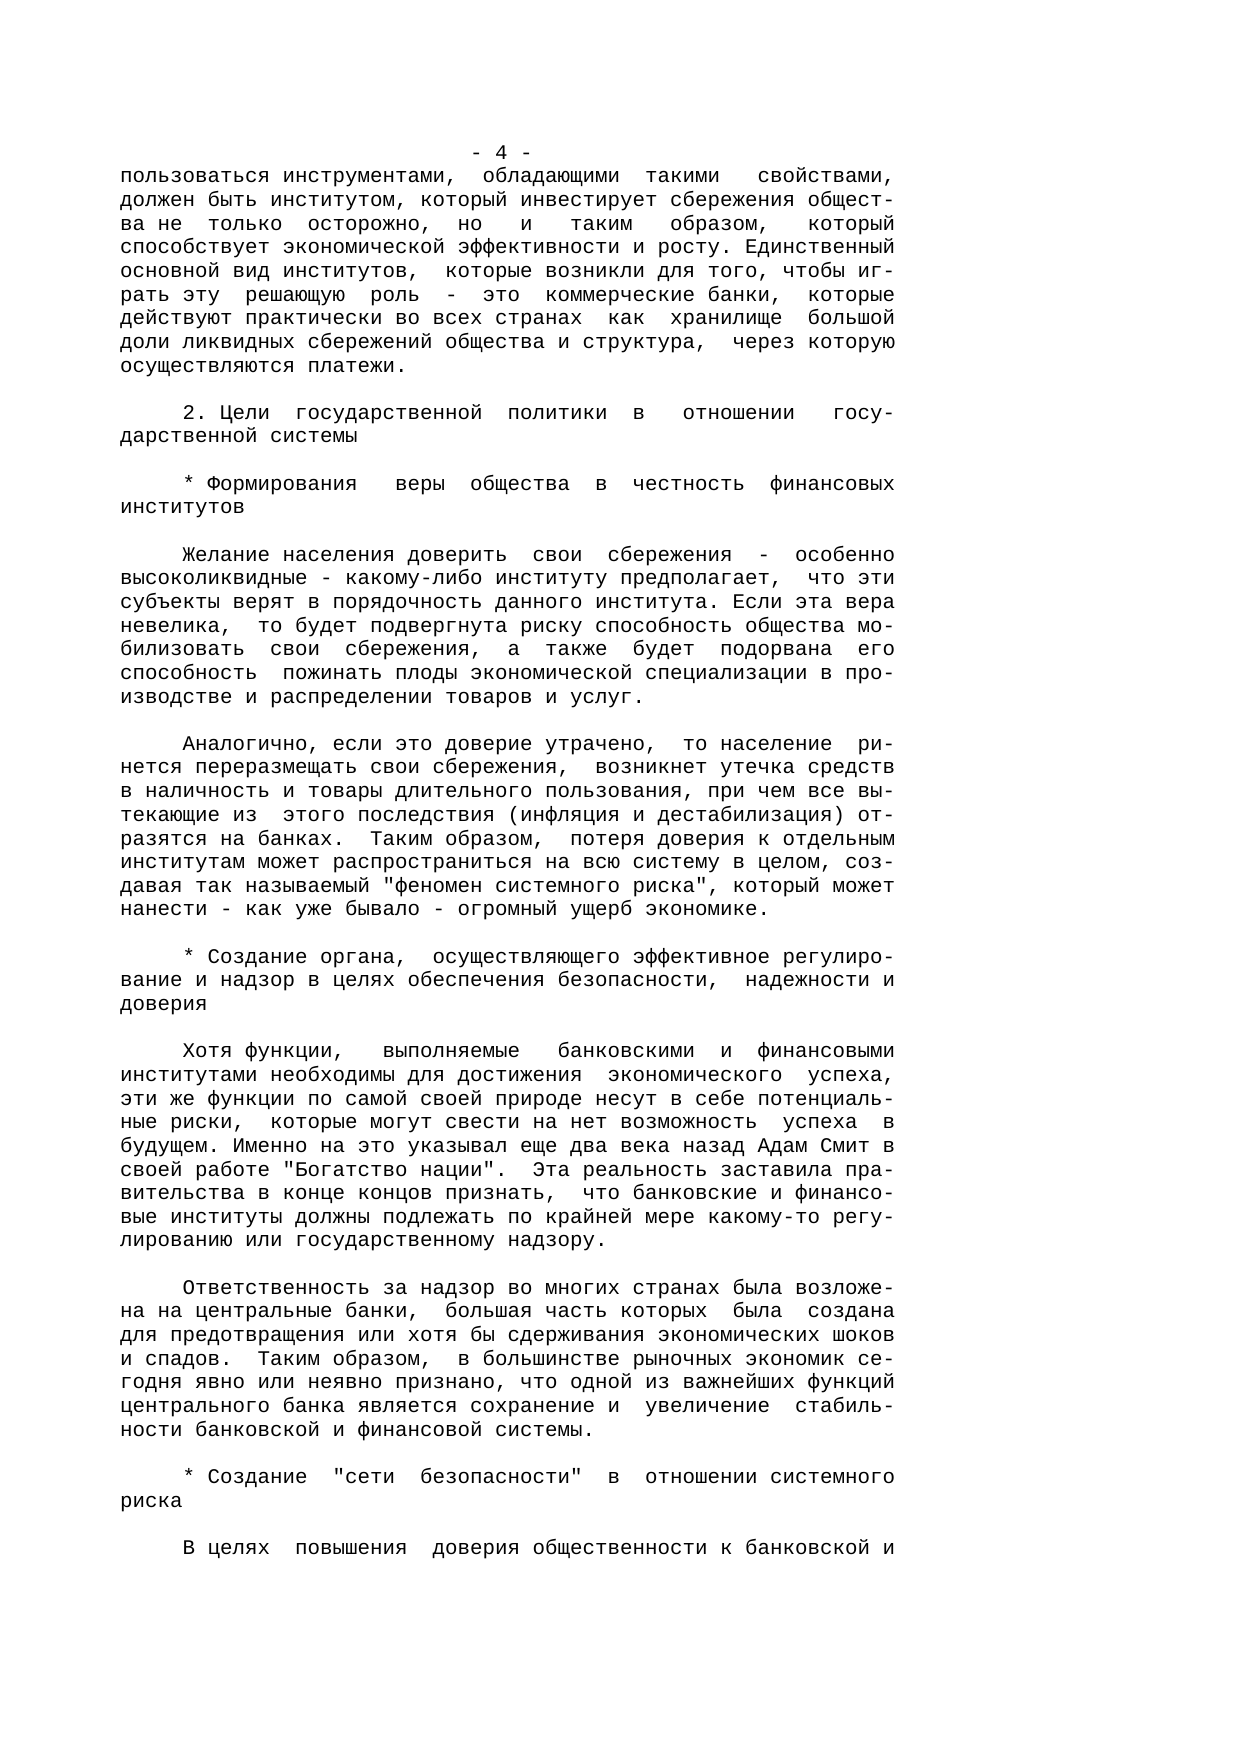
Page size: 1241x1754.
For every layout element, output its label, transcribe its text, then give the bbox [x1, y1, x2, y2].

text билизовать свои сбережения, а также будет подорвана его [120, 638, 1120, 662]
text центрального банка является сохранение и увеличение стабиль- [120, 1395, 1120, 1419]
text * Создание "сети безопасности" в отношении системного [120, 1466, 1120, 1489]
text доверия [120, 993, 1120, 1017]
text нется переразмещать свои сбережения, возникнет утечка средств [120, 757, 1120, 780]
text невелика, то будет подвергнута риску способность общества мо- [120, 615, 1120, 638]
text Аналогично, если это доверие утрачено, то население ри- [120, 733, 1120, 757]
text основной вид институтов, которые возникли для того, чтобы иг- [120, 260, 1120, 284]
text субъекты верят в порядочность данного института. Если эта вера [120, 591, 1120, 615]
text - 4 - [120, 142, 1120, 165]
text институтам может распространиться на всю систему в целом, соз- [120, 851, 1120, 875]
text текающие из этого последствия (инфляция и дестабилизация) от- [120, 804, 1120, 827]
text разятся на банках. Таким образом, потеря доверия к отдельным [120, 827, 1120, 851]
text будущем. Именно на это указывал еще два века назад Адам Смит в [120, 1135, 1120, 1158]
text на на центральные банки, большая часть которых была создана [120, 1300, 1120, 1324]
text давая так называемый "феномен системного риска", который может [120, 875, 1120, 898]
text нанести - как уже бывало - огромный ущерб экономике. [120, 898, 1120, 922]
text изводстве и распределении товаров и услуг. [120, 686, 1120, 709]
text рать эту решающую роль - это коммерческие банки, которые [120, 284, 1120, 307]
text Хотя функции, выполняемые банковскими и финансовыми [120, 1040, 1120, 1064]
text в наличность и товары длительного пользования, при чем все вы- [120, 780, 1120, 804]
text должен быть институтом, который инвестирует сбережения общест- [120, 189, 1120, 213]
text ности банковской и финансовой системы. [120, 1419, 1120, 1442]
text ва не только осторожно, но и таким образом, который [120, 213, 1120, 236]
text В целях повышения доверия общественности к банковской и [120, 1537, 1120, 1561]
text Ответственность за надзор во многих странах была возложе- [120, 1277, 1120, 1300]
text вительства в конце концов признать, что банковские и финансо- [120, 1182, 1120, 1206]
text институтами необходимы для достижения экономического успеха, [120, 1064, 1120, 1088]
text лированию или государственному надзору. [120, 1229, 1120, 1253]
text риска [120, 1489, 1120, 1513]
text * Формирования веры общества в честность финансовых [120, 473, 1120, 496]
text своей работе "Богатство нации". Эта реальность заставила пра- [120, 1158, 1120, 1182]
text осуществляются платежи. [120, 354, 1120, 378]
text Желание населения доверить свои сбережения - особенно [120, 544, 1120, 567]
text пользоваться инструментами, обладающими такими свойствами, [120, 165, 1120, 189]
text доли ликвидных сбережений общества и структура, через которую [120, 331, 1120, 354]
text эти же функции по самой своей природе несут в себе потенциаль- [120, 1088, 1120, 1111]
text и спадов. Таким образом, в большинстве рыночных экономик се- [120, 1348, 1120, 1371]
text годня явно или неявно признано, что одной из важнейших функций [120, 1371, 1120, 1395]
text дарственной системы [120, 426, 1120, 449]
text действуют практически во всех странах как хранилище большой [120, 307, 1120, 331]
text 2. Цели государственной политики в отношении госу- [120, 402, 1120, 426]
text * Создание органа, осуществляющего эффективное регулиро- [120, 946, 1120, 969]
text вание и надзор в целях обеспечения безопасности, надежности и [120, 969, 1120, 993]
text вые институты должны подлежать по крайней мере какому-то регу- [120, 1206, 1120, 1229]
text высоколиквидные - какому-либо институту предполагает, что эти [120, 567, 1120, 591]
text способность пожинать плоды экономической специализации в про- [120, 662, 1120, 686]
text ные риски, которые могут свести на нет возможность успеха в [120, 1111, 1120, 1135]
text для предотвращения или хотя бы сдерживания экономических шоков [120, 1324, 1120, 1348]
text способствует экономической эффективности и росту. Единственный [120, 236, 1120, 260]
text институтов [120, 496, 1120, 520]
